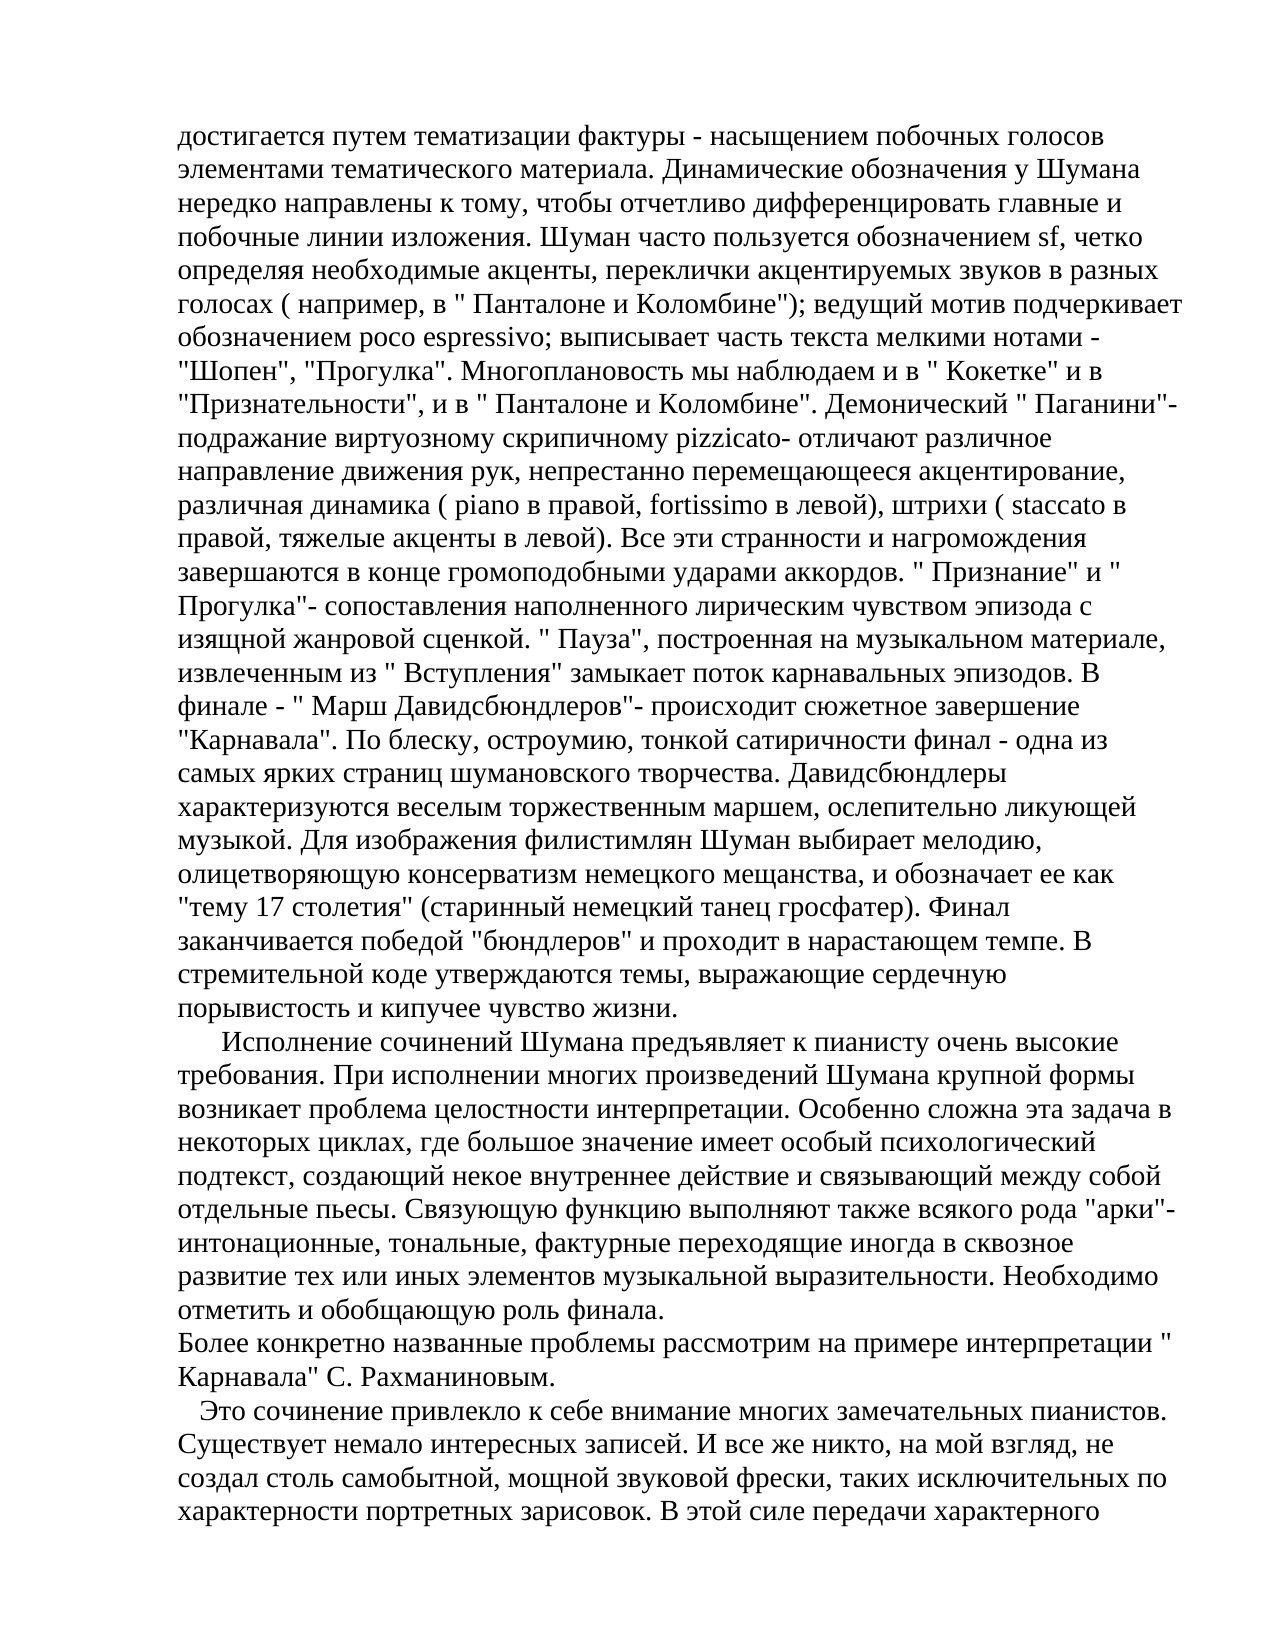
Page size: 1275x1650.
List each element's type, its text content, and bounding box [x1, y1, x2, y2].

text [177, 118, 1186, 1024]
text Исполнение сочинений Шумана предъявляет к пианисту очень высокие требования. При исполнении многих произведений Шумана крупной формы возникает проблема целостности интерпретации. Особенно сложна эта задача в некоторых циклах, где большое значение имеет особый психологический подтекст, создающий некое внутреннее действие и связывающий между собой отдельные пьесы. Связующую функцию выполняют также всякого рода "арки"- интонационные, тональные, фактурные переходящие иногда в сквозное развитие тех или иных элементов музыкальной выразительности. Необходимо отметить и обобщающую роль финала. Более конкретно названные проблемы рассмотрим на примере интерпретации " Карнавала" С. Рахманиновым. [177, 1024, 1186, 1393]
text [177, 1393, 1186, 1527]
